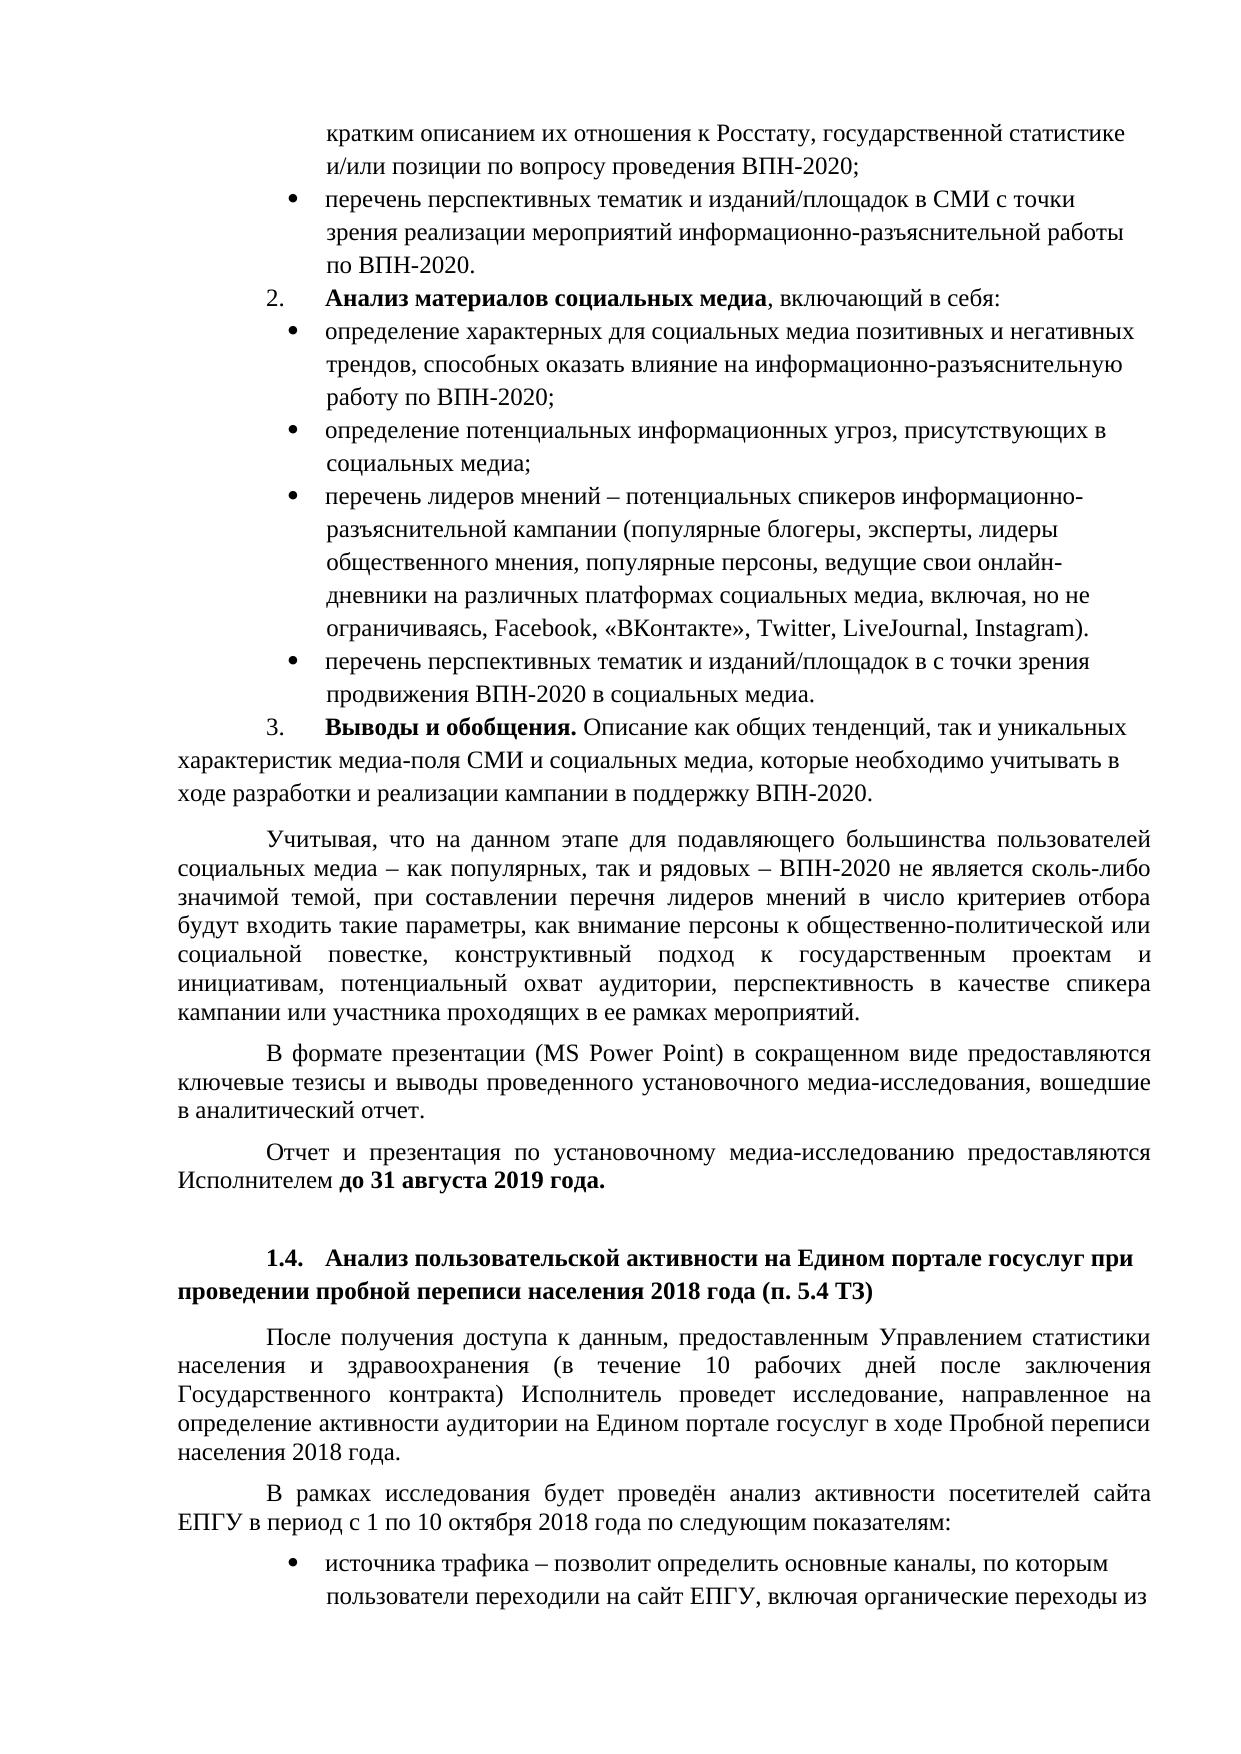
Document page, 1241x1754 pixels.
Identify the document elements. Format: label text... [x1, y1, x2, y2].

list Анализ материалов социальных медиа, включающий в себя: [177, 283, 1152, 312]
list определение характерных для социальных медиа позитивных и негативных трендов, способных оказать влияние на информационно-разъяснительную работу по ВПН-2020; [288, 316, 1152, 411]
text Отчет и презентация по установочному медиа-исследованию предоставляются Исполнителем до 31 августа 2019 года. [177, 1137, 1152, 1194]
text Учитывая, что на данном этапе для подавляющего большинства пользователей социальных медиа – как популярных, так и рядовых – ВПН-2020 не является сколь-либо значимой темой, при составлении перечня лидеров мнений в число критериев отбора будут входить такие параметры, как внимание персоны к общественно-политической или социальной повестке, конструктивный подход к государственным проектам и инициативам, потенциальный охват аудитории, перспективность в качестве спикера кампании или участника проходящих в ее рамках мероприятий. [177, 824, 1152, 1025]
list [288, 1548, 1152, 1610]
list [288, 118, 1152, 180]
list Анализ пользовательской активности на Едином портале госуслуг при проведении пробной переписи населения 2018 года (п. 5.4 ТЗ) [177, 1243, 1152, 1305]
text В рамках исследования будет проведён анализ активности посетителей сайта ЕПГУ в период с 1 по 10 октября 2018 года по следующим показателям: [177, 1478, 1152, 1535]
list перечень перспективных тематик и изданий/площадок в с точки зрения продвижения ВПН-2020 в социальных медиа. [288, 646, 1152, 708]
list определение потенциальных информационных угроз, присутствующих в социальных медиа; [288, 415, 1152, 477]
list перечень перспективных тематик и изданий/площадок в СМИ с точки зрения реализации мероприятий информационно-разъяснительной работы по ВПН-2020. [288, 184, 1152, 279]
text После получения доступа к данным, предоставленным Управлением статистики населения и здравоохранения (в течение 10 рабочих дней после заключения Государственного контракта) Исполнитель проведет исследование, направленное на определение активности аудитории на Едином портале госуслуг в ходе Пробной переписи населения 2018 года. [177, 1322, 1152, 1465]
list Выводы и обобщения. Описание как общих тенденций, так и уникальных характеристик медиа-поля СМИ и социальных медиа, которые необходимо учитывать в ходе разработки и реализации кампании в поддержку ВПН-2020. [177, 712, 1152, 807]
text В формате презентации (MS Power Point) в сокращенном виде предоставляются ключевые тезисы и выводы проведенного установочного медиа-исследования, вошедшие в аналитический отчет. [177, 1038, 1152, 1124]
list перечень лидеров мнений – потенциальных спикеров информационно-разъяснительной кампании (популярные блогеры, эксперты, лидеры общественного мнения, популярные персоны, ведущие свои онлайн-дневники на различных платформах социальных медиа, включая, но не ограничиваясь, Facebook, «ВКонтакте», Twitter, LiveJournal, Instagram). [288, 481, 1152, 642]
